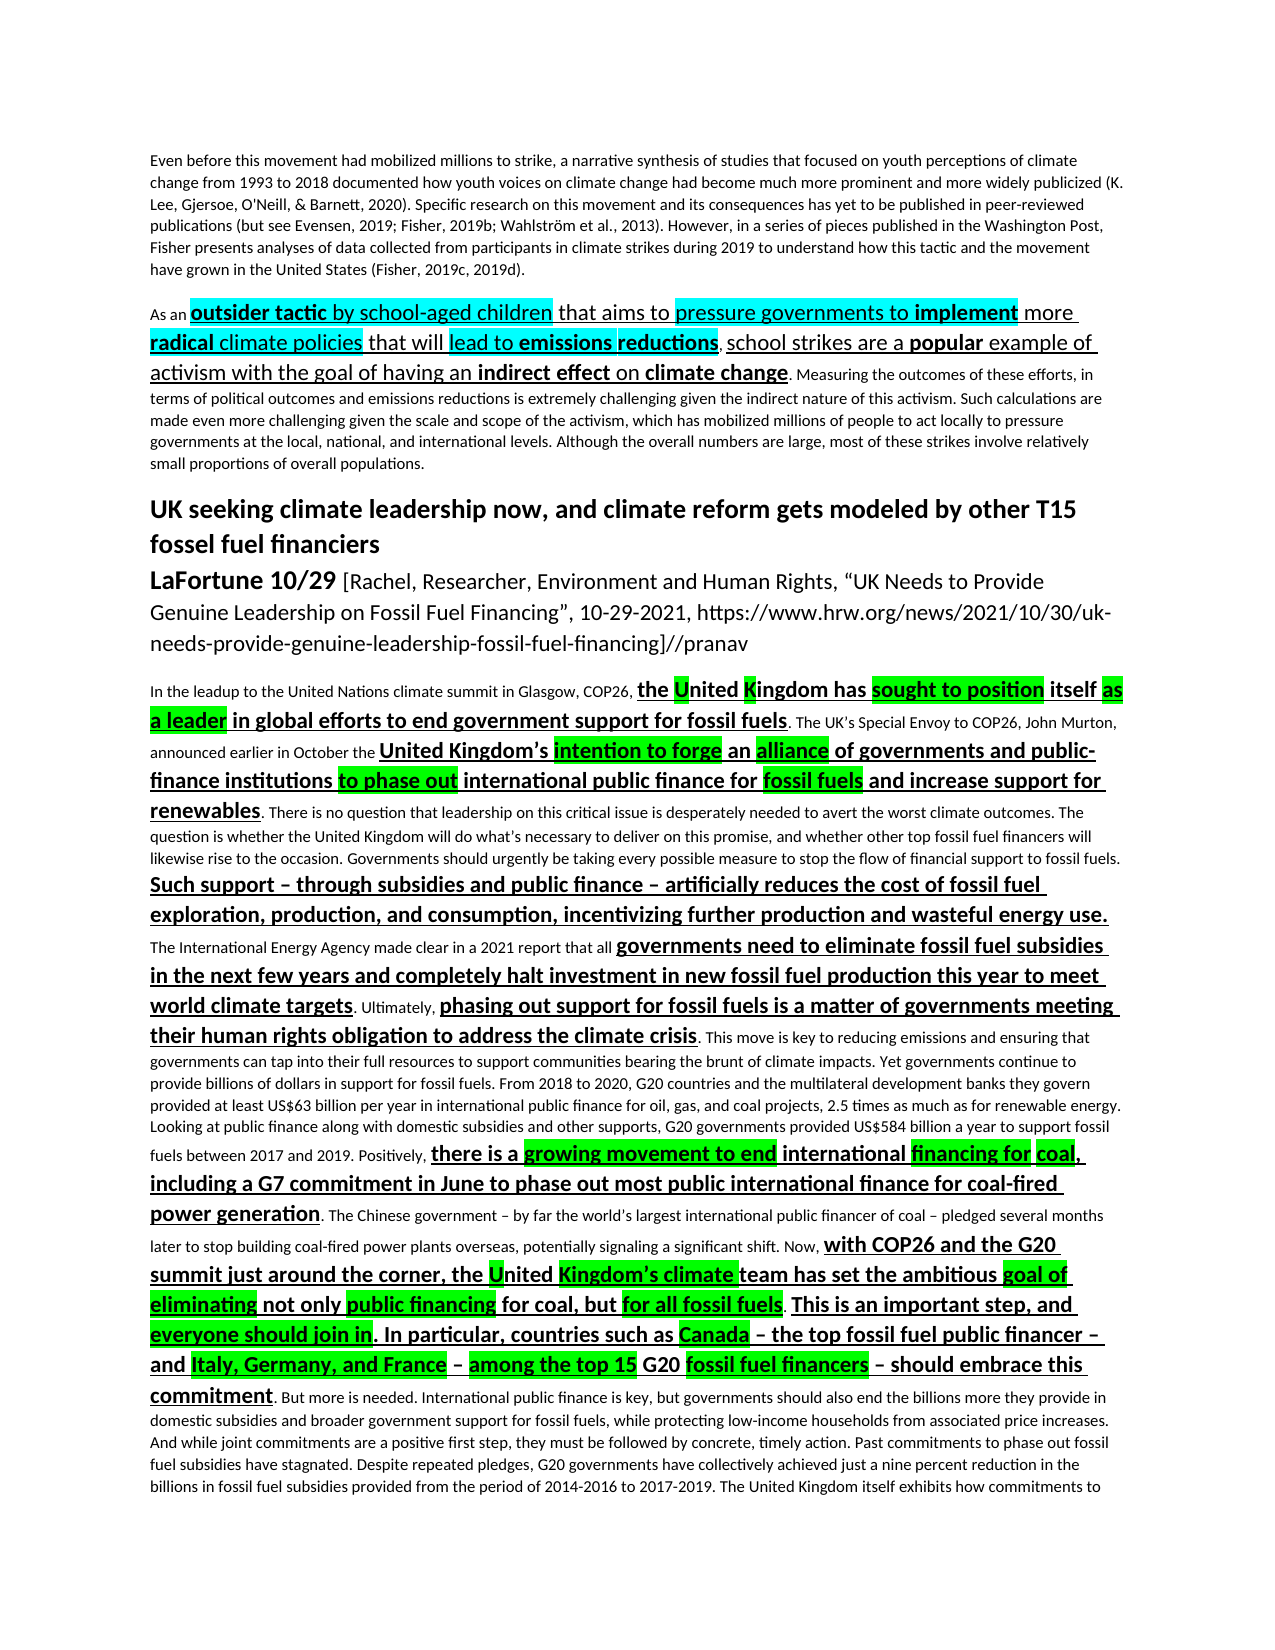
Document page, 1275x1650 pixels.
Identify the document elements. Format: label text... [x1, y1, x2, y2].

subtitle UK seeking climate leadership now, and climate reform gets modeled by other T15 fossel fuel financiers [150, 492, 1125, 561]
text LaFortune 10/29 [Rachel, Researcher, Environment and Human Rights, “UK Needs to Provide Genuine Leadership on Fossil Fuel Financing”, 10-29-2021, https://www.hrw.org/news/2021/10/30/uk-needs-provide-genuine-leadership-fossil-fuel-financing]//pranav [150, 563, 1125, 657]
text Even before this movement had mobilized millions to strike, a narrative synthesis of studies that focused on youth perceptions of climate change from 1993 to 2018 documented how youth voices on climate change had become much more prominent and more widely publicized (K. Lee, Gjersoe, O'Neill, & Barnett, 2020). Specific research on this movement and its consequences has yet to be published in peer-reviewed publications (but see Evensen, 2019; Fisher, 2019b; Wahlström et al., 2013). However, in a series of pieces published in the Washington Post, Fisher presents analyses of data collected from participants in climate strikes during 2019 to understand how this tactic and the movement have grown in the United States (Fisher, 2019c, 2019d). [150, 150, 1125, 280]
text As an outsider tactic by school-aged children that aims to pressure governments to implement more radical climate policies that will lead to emissions reductions, school strikes are a popular example of activism with the goal of having an indirect effect on climate change. Measuring the outcomes of these efforts, in terms of political outcomes and emissions reductions is extremely challenging given the indirect nature of this activism. Such calculations are made even more challenging given the scale and scope of the activism, which has mobilized millions of people to act locally to pressure governments at the local, national, and international levels. Although the overall numbers are large, most of these strikes involve relatively small proportions of overall populations. [150, 298, 1125, 474]
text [150, 676, 1125, 1496]
